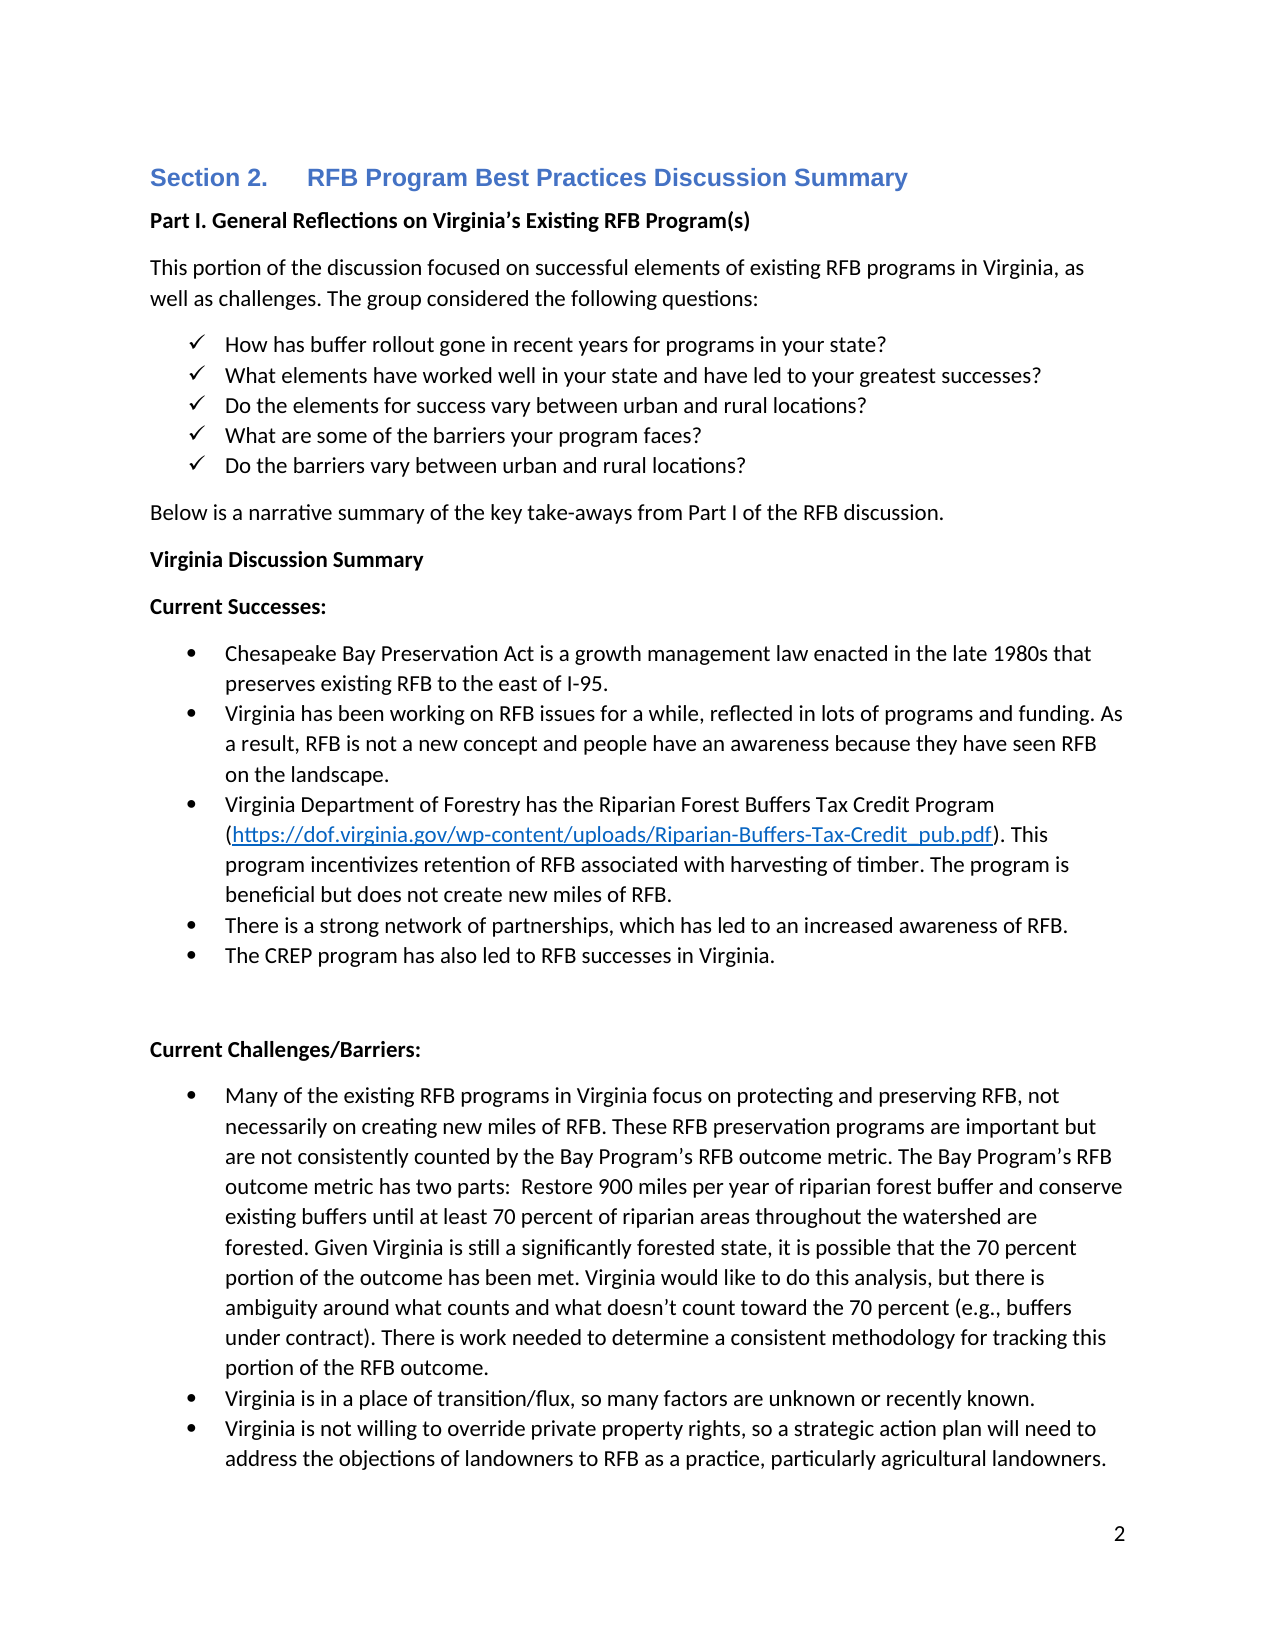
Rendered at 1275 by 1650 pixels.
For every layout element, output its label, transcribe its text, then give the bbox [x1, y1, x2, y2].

list Chesapeake Bay Preservation Act is a growth management law enacted in the late 1980s that preserves existing RFB to the east of I-95. [187, 639, 1125, 697]
text Section 2. RFB Program Best Practices Discussion Summary [150, 162, 1125, 191]
list The CREP program has also led to RFB successes in Virginia. [187, 941, 1125, 969]
text Virginia Discussion Summary [150, 545, 1125, 573]
list There is a strong network of partnerships, which has led to an increased awareness of RFB. [187, 911, 1125, 939]
list What elements have worked well in your state and have led to your greatest successes? [187, 361, 1125, 389]
text Current Successes: [150, 592, 1125, 620]
list How has buffer rollout gone in recent years for programs in your state? [187, 331, 1125, 358]
list Virginia is not willing to override private property rights, so a strategic action plan will need to address the objections of landowners to RFB as a practice, particularly agricultural landowners. [187, 1414, 1125, 1472]
text Current Challenges/Barriers: [150, 1035, 1125, 1063]
list Virginia Department of Forestry has the Riparian Forest Buffers Tax Credit Program (https://dof.virginia.gov/wp-content/uploads/Riparian-Buffers-Tax-Credit_pub.pdf). This program incentivizes retention of RFB associated with harvesting of timber. The program is beneficial but does not create new miles of RFB. [187, 790, 1125, 908]
list Virginia has been working on RFB issues for a while, reflected in lots of programs and funding. As a result, RFB is not a new concept and people have an awareness because they have seen RFB on the landscape. [187, 699, 1125, 788]
list Do the elements for success vary between urban and rural locations? [187, 391, 1125, 419]
list Virginia is in a place of transition/flux, so many factors are unknown or recently known. [187, 1384, 1125, 1412]
text Part I. General Reflections on Virginia’s Existing RFB Program(s) [150, 207, 1125, 234]
list Do the barriers vary between urban and rural locations? [187, 451, 1125, 479]
text This portion of the discussion focused on successful elements of existing RFB programs in Virginia, as well as challenges. The group considered the following questions: [150, 253, 1125, 312]
text Below is a narrative summary of the key take-aways from Part I of the RFB discussion. [150, 498, 1125, 526]
list Many of the existing RFB programs in Virginia focus on protecting and preserving RFB, not necessarily on creating new miles of RFB. These RFB preservation programs are important but are not consistently counted by the Bay Program’s RFB outcome metric. The Bay Program’s RFB outcome metric has two parts: Restore 900 miles per year of riparian forest buffer and conserve existing buffers until at least 70 percent of riparian areas throughout the watershed are forested. Given Virginia is still a significantly forested state, it is possible that the 70 percent portion of the outcome has been met. Virginia would like to do this analysis, but there is ambiguity around what counts and what doesn’t count toward the 70 percent (e.g., buffers under contract). There is work needed to determine a consistent methodology for tracking this portion of the RFB outcome. [187, 1082, 1125, 1381]
list What are some of the barriers your program faces? [187, 421, 1125, 449]
